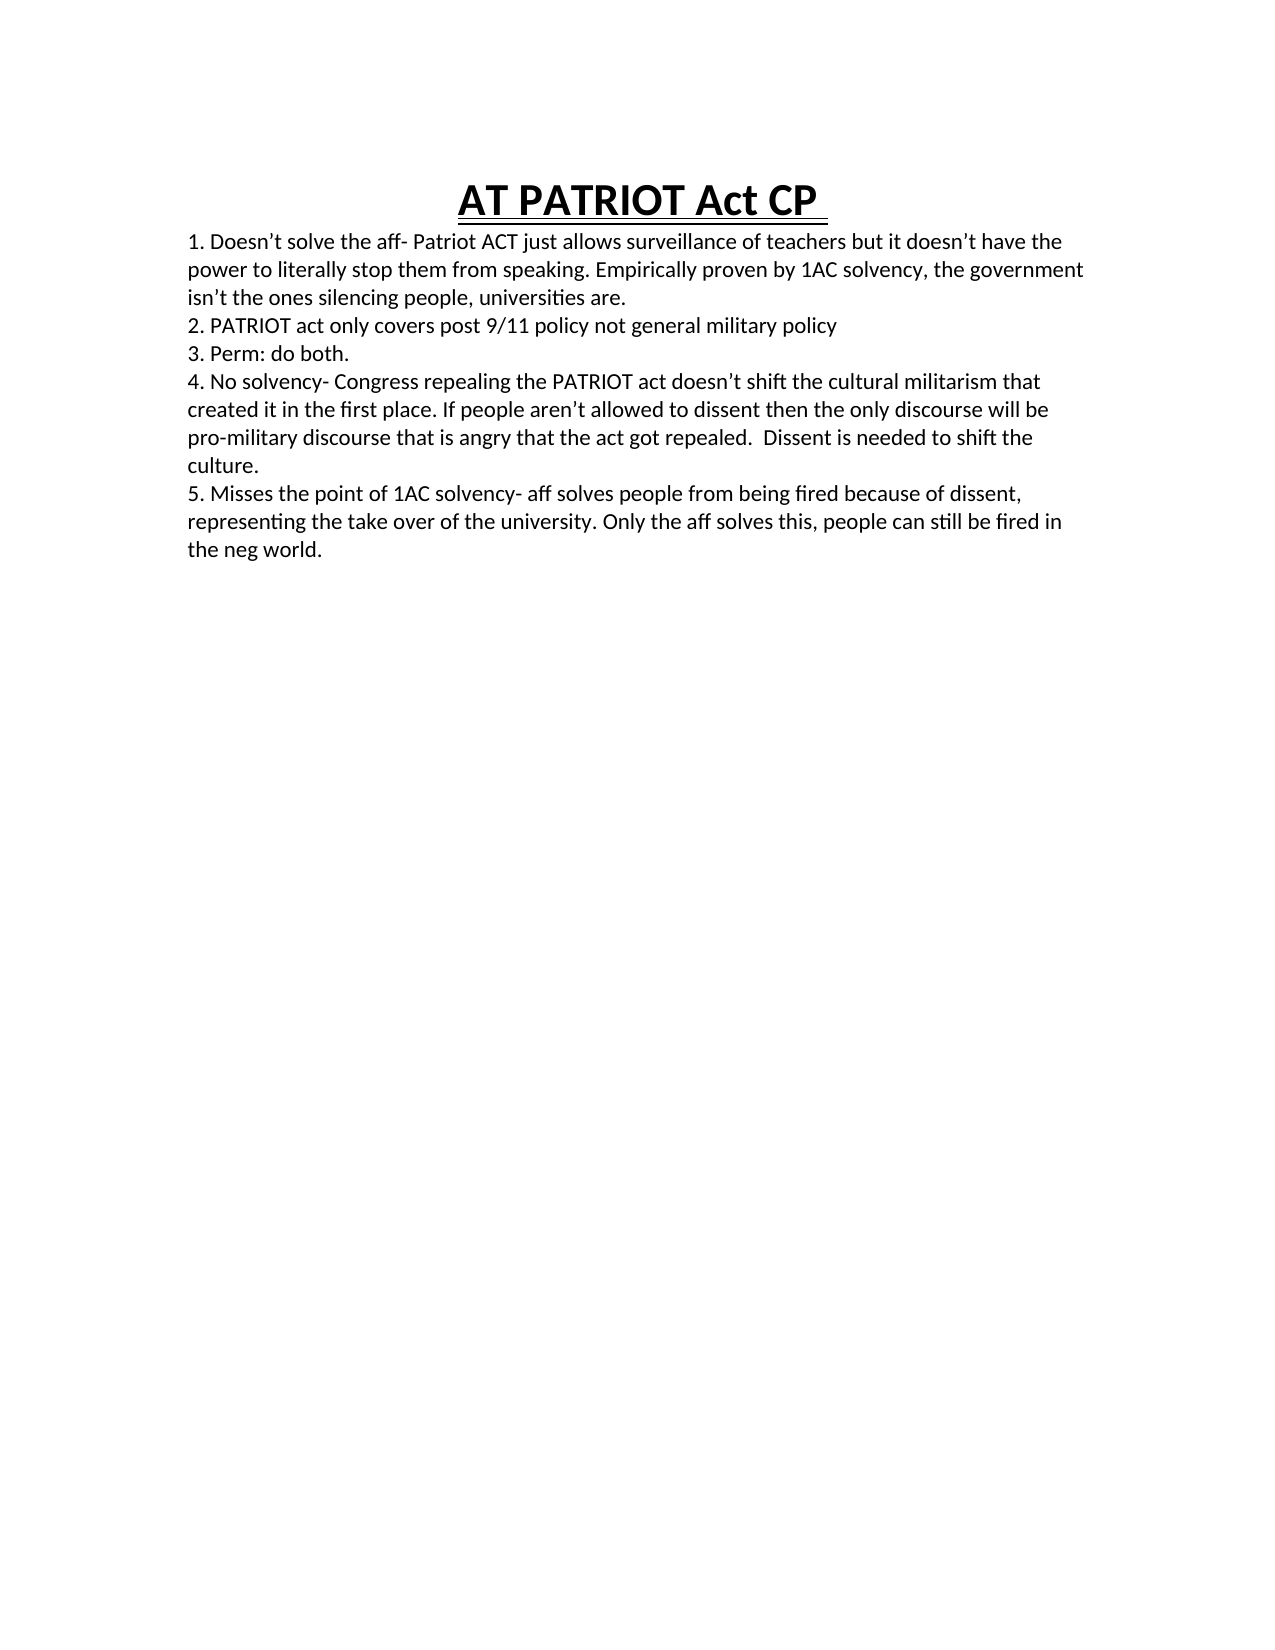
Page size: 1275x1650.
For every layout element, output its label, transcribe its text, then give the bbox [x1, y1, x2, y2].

text 3. Perm: do both. [187, 339, 1087, 367]
text 2. PATRIOT act only covers post 9/11 policy not general military policy [187, 311, 1087, 339]
text 4. No solvency- Congress repealing the PATRIOT act doesn’t shift the cultural militarism that created it in the first place. If people aren’t allowed to dissent then the only discourse will be pro-military discourse that is angry that the act got repealed. Dissent is needed to shift the culture. [187, 367, 1087, 479]
text 5. Misses the point of 1AC solvency- aff solves people from being fired because of dissent, representing the take over of the university. Only the aff solves this, people can still be fired in the neg world. [187, 479, 1087, 563]
subtitle AT PATRIOT Act CP [187, 171, 1087, 227]
text 1. Doesn’t solve the aff- Patriot ACT just allows surveillance of teachers but it doesn’t have the power to literally stop them from speaking. Empirically proven by 1AC solvency, the government isn’t the ones silencing people, universities are. [187, 227, 1087, 311]
